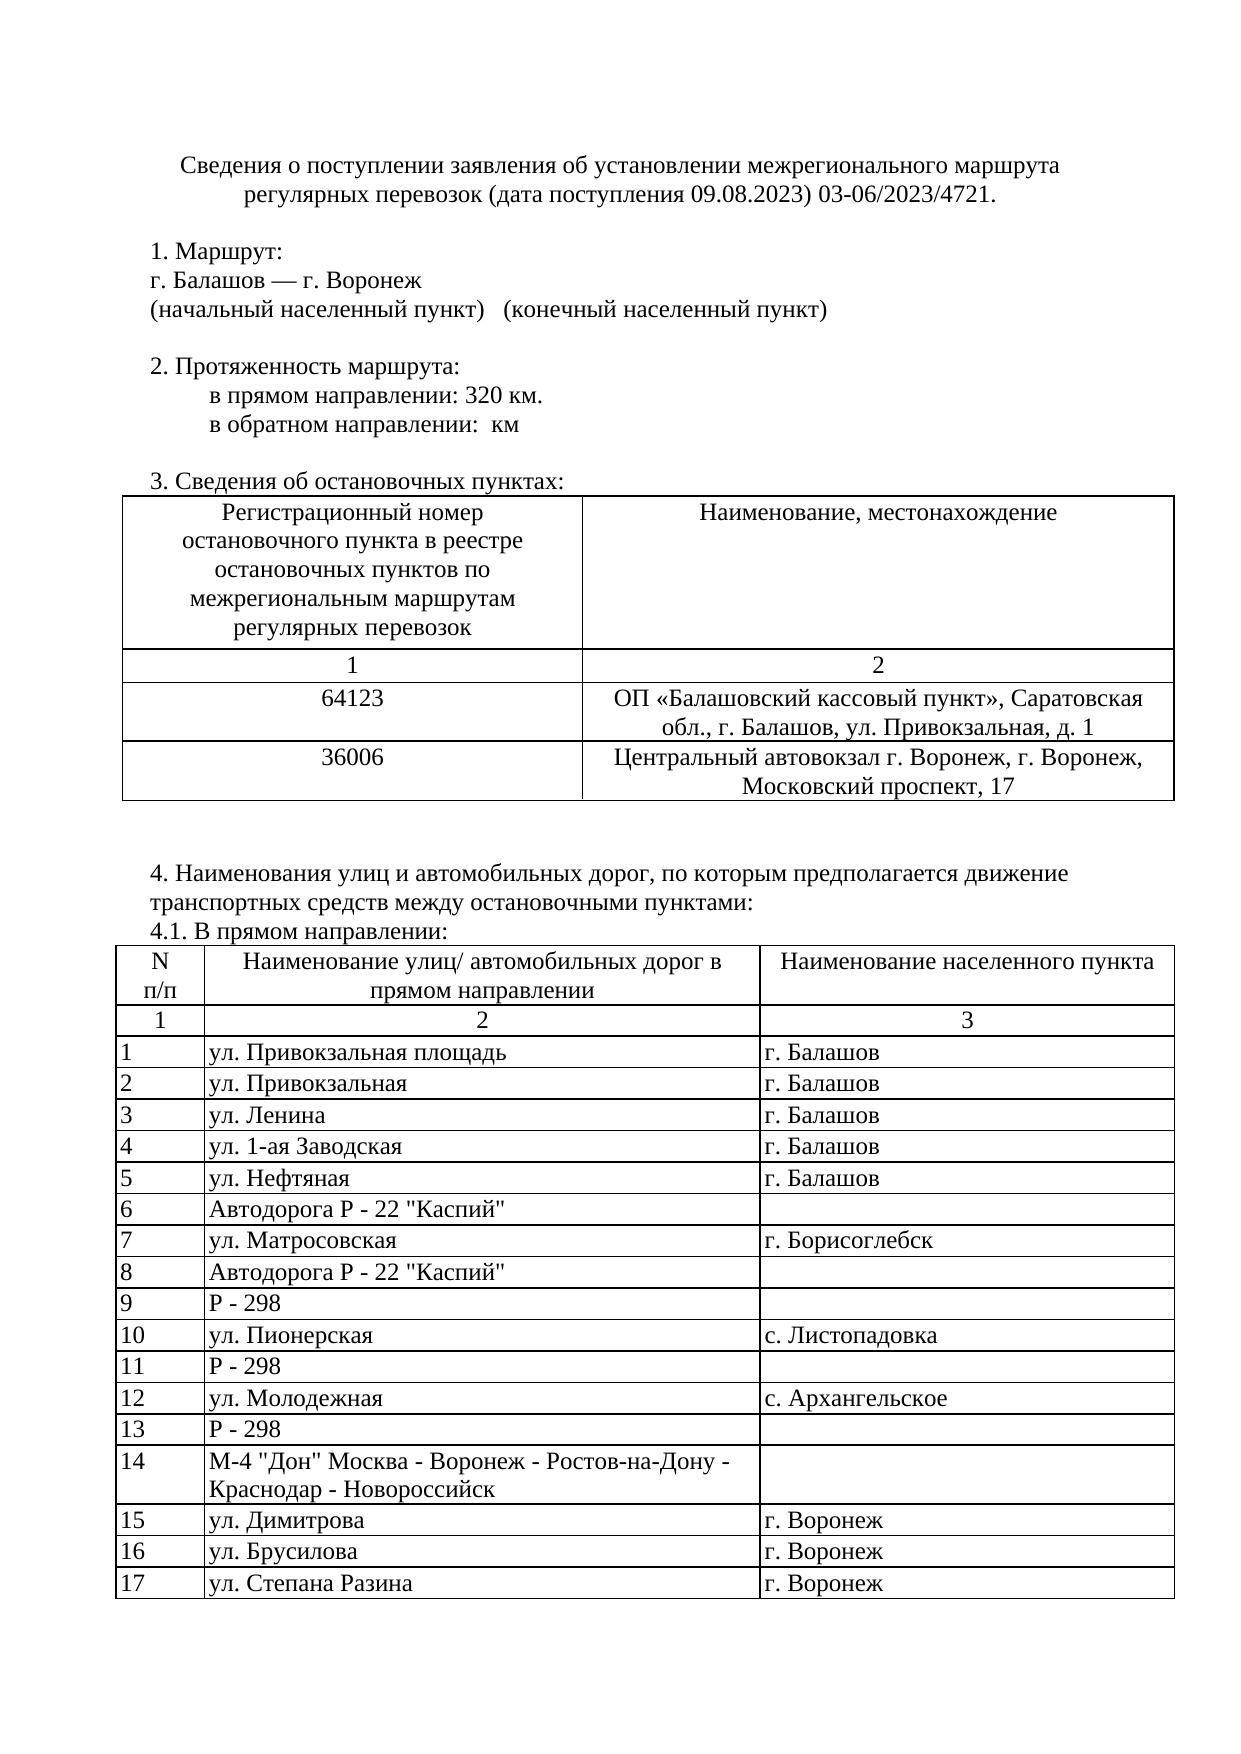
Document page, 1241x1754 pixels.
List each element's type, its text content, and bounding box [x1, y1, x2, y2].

table_cell 15 [117, 1505, 204, 1535]
table_cell Автодорога Р - 22 "Каспий" [205, 1257, 759, 1287]
table_cell 16 [117, 1536, 204, 1566]
table_cell г. Воронеж [761, 1536, 1174, 1566]
table_header Регистрационный номер остановочного пункта в реестре остановочных пунктов по межрегиональным маршрутам регулярных перевозок [123, 497, 582, 648]
table_cell ул. Димитрова [205, 1505, 759, 1535]
table_cell ул. Пионерская [205, 1320, 759, 1350]
table_cell 14 [117, 1446, 204, 1503]
table_cell 5 [117, 1163, 204, 1193]
table_cell 10 [117, 1320, 204, 1350]
table_header Наименование населенного пункта [761, 946, 1174, 1004]
table_cell г. Воронеж [761, 1568, 1174, 1598]
text 4.1. В прямом направлении: [150, 916, 1090, 945]
table_cell 9 [117, 1289, 204, 1318]
table_cell ул. Привокзальная [205, 1068, 759, 1098]
table_cell [761, 1257, 1174, 1287]
table_cell 2 [117, 1068, 204, 1098]
table_cell 3 [761, 1006, 1174, 1035]
table_cell 1 [123, 650, 582, 681]
table_cell 17 [117, 1568, 204, 1598]
table_cell ул. 1-ая Заводская [205, 1131, 759, 1161]
table_cell Р - 298 [205, 1289, 759, 1318]
table_cell 36006 [123, 742, 582, 799]
text 4. Наименования улиц и автомобильных дорог, по которым предполагается движение транспортных средств между остановочными пунктами: [150, 858, 1090, 916]
table_cell Р - 298 [205, 1352, 759, 1381]
table_cell 8 [117, 1257, 204, 1287]
table_cell г. Балашов [761, 1037, 1174, 1067]
table_cell 6 [117, 1194, 204, 1224]
table_cell ул. Брусилова [205, 1536, 759, 1566]
table_cell 11 [117, 1352, 204, 1381]
table_cell г. Балашов [761, 1163, 1174, 1193]
table_cell г. Борисоглебск [761, 1226, 1174, 1256]
text 3. Сведения об остановочных пунктах: [150, 466, 1090, 495]
table_cell г. Балашов [761, 1100, 1174, 1130]
table_cell ул. Степана Разина [205, 1568, 759, 1598]
table_cell [761, 1446, 1174, 1503]
table_cell 12 [117, 1383, 204, 1413]
table_cell Автодорога Р - 22 "Каспий" [205, 1194, 759, 1224]
table_cell Р - 298 [205, 1415, 759, 1444]
table_cell 2 [205, 1006, 759, 1035]
text (начальный населенный пункт) (конечный населенный пункт) [150, 294, 1090, 322]
text 2. Протяженность маршрута: [150, 351, 1090, 380]
table_cell Центральный автовокзал г. Воронеж, г. Воронеж, Московский проспект, 17 [583, 742, 1173, 799]
text в обратном направлении: км [150, 409, 1090, 437]
table_cell 3 [117, 1100, 204, 1130]
table_cell 64123 [123, 683, 582, 740]
table_cell ул. Привокзальная площадь [205, 1037, 759, 1067]
table_cell г. Балашов [761, 1068, 1174, 1098]
table_header Наименование, местонахождение [583, 497, 1173, 648]
table_cell ул. Нефтяная [205, 1163, 759, 1193]
table_header Наименование улиц/ автомобильных дорог в прямом направлении [205, 946, 759, 1004]
table_cell 1 [117, 1006, 204, 1035]
table_cell [761, 1194, 1174, 1224]
table_cell г. Балашов [761, 1131, 1174, 1161]
table_cell г. Воронеж [761, 1505, 1174, 1535]
table_cell 13 [117, 1415, 204, 1444]
table_cell [761, 1289, 1174, 1318]
text в прямом направлении: 320 км. [150, 380, 1090, 409]
text г. Балашов — г. Воронеж [150, 265, 1090, 294]
text Сведения о поступлении заявления об установлении межрегионального маршрута регулярных перевозок (дата поступления 09.08.2023) 03-06/2023/4721. [150, 150, 1090, 207]
table_cell ул. Молодежная [205, 1383, 759, 1413]
table_cell 7 [117, 1226, 204, 1256]
table_cell ОП «Балашовский кассовый пункт», Саратовская обл., г. Балашов, ул. Привокзальная, д. 1 [583, 683, 1173, 740]
text 1. Маршрут: [150, 236, 1090, 265]
table_cell 4 [117, 1131, 204, 1161]
table_cell с. Листопадовка [761, 1320, 1174, 1350]
table_cell с. Архангельское [761, 1383, 1174, 1413]
table_cell ул. Ленина [205, 1100, 759, 1130]
table_cell [761, 1415, 1174, 1444]
table_cell М-4 "Дон" Москва - Воронеж - Ростов-на-Дону - Краснодар - Новороссийск [205, 1446, 759, 1503]
table_header N п/п [117, 946, 204, 1004]
table_cell [761, 1352, 1174, 1381]
table_cell 1 [117, 1037, 204, 1067]
table_cell 2 [583, 650, 1173, 681]
table_cell ул. Матросовская [205, 1226, 759, 1256]
